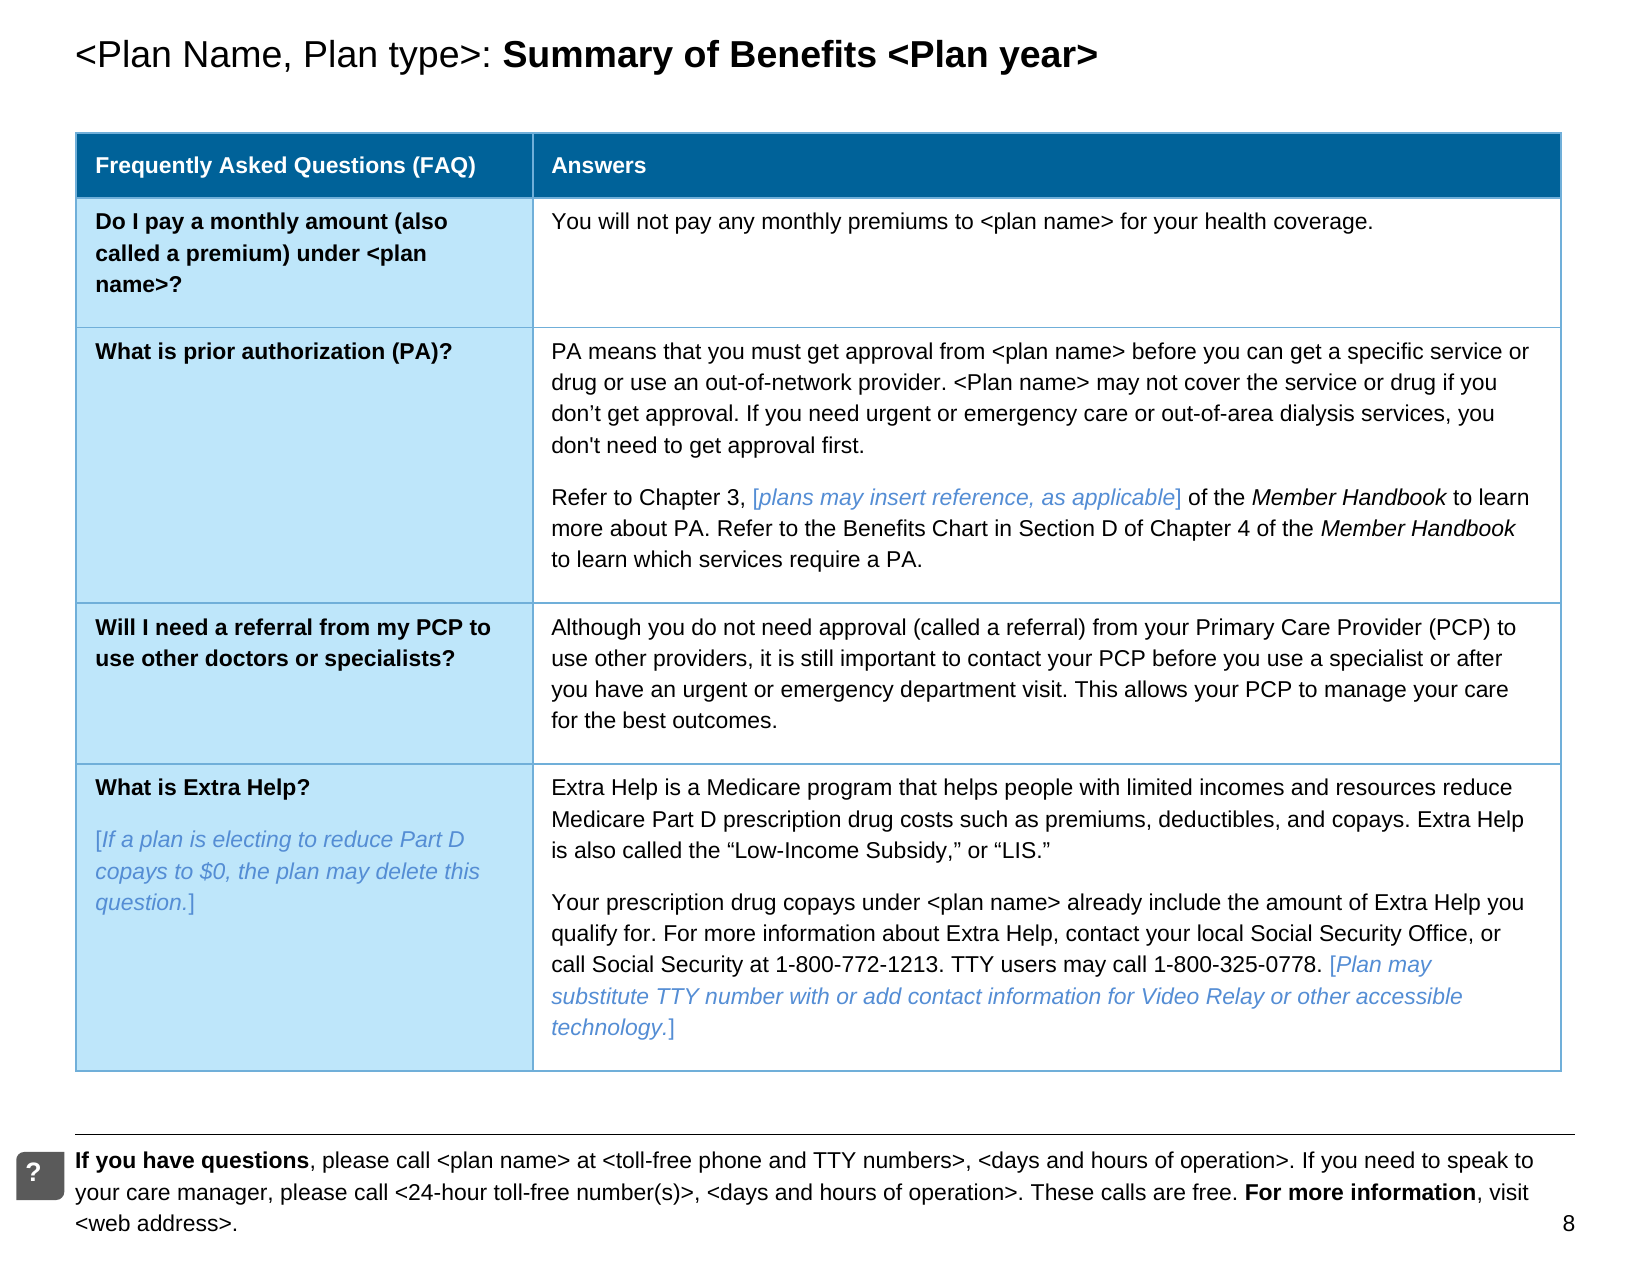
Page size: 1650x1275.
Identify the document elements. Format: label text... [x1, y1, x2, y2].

table_cell Extra Help is a Medicare program that helps people with limited incomes and resources reduce Medicare Part D prescription drug costs such as premiums, deductibles, and copays. Extra Help is also called the “Low-Income Subsidy,” or “LIS.” Your prescription drug copays under <plan name> already include the amount of Extra Help you qualify for. For more information about Extra Help, contact your local Social Security Office, or call Social Security at 1-800-772-1213. TTY users may call 1-800-325-0778. [Plan may substitute TTY number with or add contact information for Video Relay or other accessible technology.] [534, 765, 1560, 1070]
table_cell Although you do not need approval (called a referral) from your Primary Care Provider (PCP) to use other providers, it is still important to contact your PCP before you use a specialist or after you have an urgent or emergency department visit. This allows your PCP to manage your care for the best outcomes. [534, 604, 1560, 763]
table_cell What is Extra Help? [If a plan is electing to reduce Part D copays to $0, the plan may delete this question.] [77, 765, 532, 1070]
table_header Answers [534, 134, 1560, 197]
table_header Frequently Asked Questions (FAQ) [77, 134, 532, 197]
table_cell You will not pay any monthly premiums to <plan name> for your health coverage. [534, 199, 1560, 327]
table_cell Do I pay a monthly amount (also called a premium) under <plan name>? [77, 199, 532, 327]
table_cell Will I need a referral from my PCP to use other doctors or specialists? [77, 604, 532, 763]
table_cell What is prior authorization (PA)? [77, 328, 532, 602]
table_cell PA means that you must get approval from <plan name> before you can get a specific service or drug or use an out-of-network provider. <Plan name> may not cover the service or drug if you don’t get approval. If you need urgent or emergency care or out-of-area dialysis services, you don't need to get approval first. Refer to Chapter 3, [plans may insert reference, as applicable] of the Member Handbook to learn more about PA. Refer to the Benefits Chart in Section D of Chapter 4 of the Member Handbook to learn which services require a PA. [534, 328, 1560, 602]
